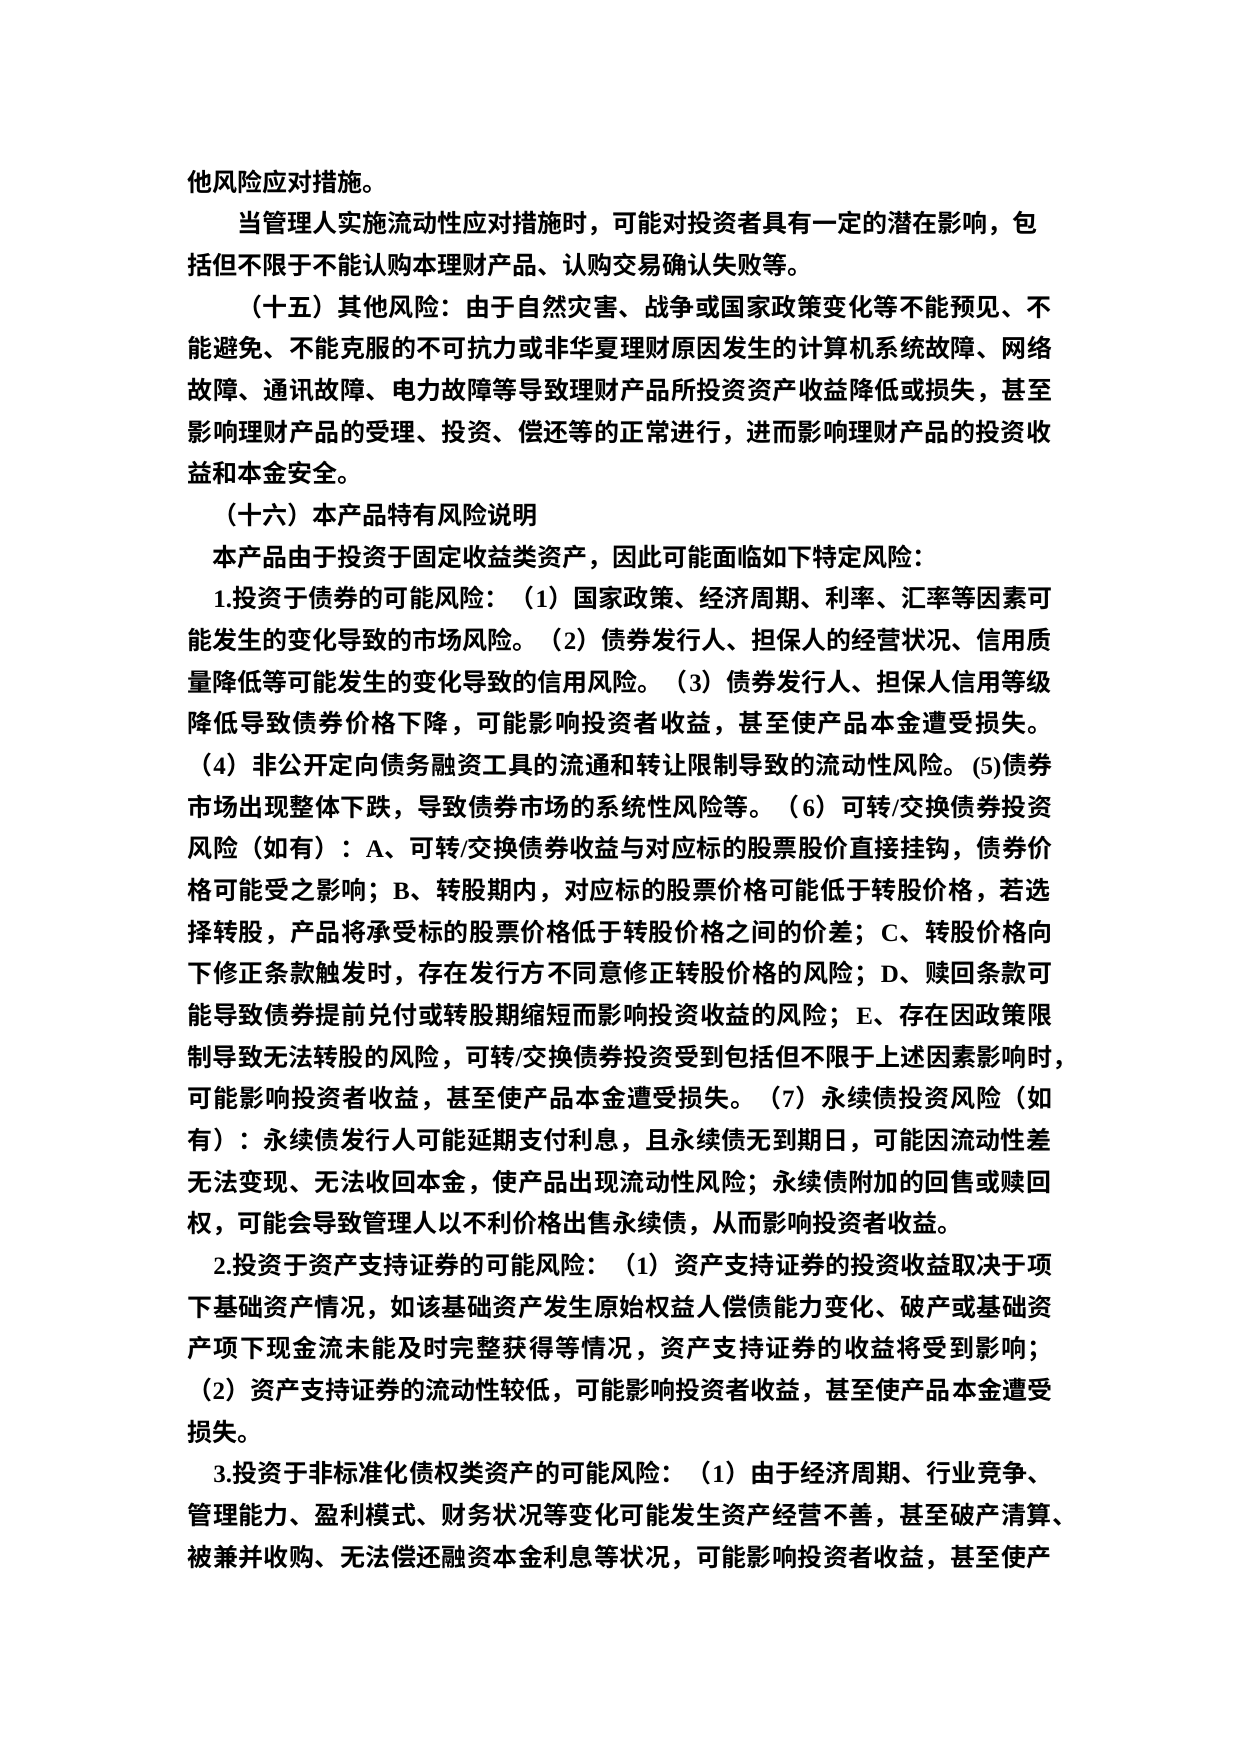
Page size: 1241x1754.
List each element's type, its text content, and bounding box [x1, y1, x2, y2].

list 本产品由于投资于固定收益类资产，因此可能面临如下特定风险： [187, 537, 1053, 573]
text 当管理人实施流动性应对措施时，可能对投资者具有一定的潜在影响，包括但不限于不能认购本理财产品、认购交易确认失败等。 [187, 204, 1053, 282]
list 1.投资于债券的可能风险：（1）国家政策、经济周期、利率、汇率等因素可能发生的变化导致的市场风险。（2）债券发行人、担保人的经营状况、信用质量降低等可能发生的变化导致的信用风险。（3）债券发行人、担保人信用等级降低导致债券价格下降，可能影响投资者收益，甚至使产品本金遭受损失。（4）非公开定向债务融资工具的流通和转让限制导致的流动性风险。(5)债券市场出现整体下跌，导致债券市场的系统性风险等。（6）可转/交换债券投资风险（如有）：A、可转/交换债券收益与对应标的股票股价直接挂钩，债券价格可能受之影响；B、转股期内，对应标的股票价格可能低于转股价格，若选择转股，产品将承受标的股票价格低于转股价格之间的价差；C、转股价格向下修正条款触发时，存在发行方不同意修正转股价格的风险；D、赎回条款可能导致债券提前兑付或转股期缩短而影响投资收益的风险；E、存在因政策限制导致无法转股的风险，可转/交换债券投资受到包括但不限于上述因素影响时，可能影响投资者收益，甚至使产品本金遭受损失。（7）永续债投资风险（如有）：永续债发行人可能延期支付利息，且永续债无到期日，可能因流动性差无法变现、无法收回本金，使产品出现流动性风险；永续债附加的回售或赎回权，可能会导致管理人以不利价格出售永续债，从而影响投资者收益。 [187, 579, 1053, 1240]
list 其他风险：由于自然灾害、战争或国家政策变化等不能预见、不能避免、不能克服的不可抗力或非华夏理财原因发生的计算机系统故障、网络故障、通讯故障、电力故障等导致理财产品所投资资产收益降低或损失，甚至影响理财产品的受理、投资、偿还等的正常进行，进而影响理财产品的投资收益和本金安全。 [187, 287, 1053, 490]
list 2.投资于资产支持证券的可能风险：（1）资产支持证券的投资收益取决于项下基础资产情况，如该基础资产发生原始权益人偿债能力变化、破产或基础资产项下现金流未能及时完整获得等情况，资产支持证券的收益将受到影响；（2）资产支持证券的流动性较低，可能影响投资者收益，甚至使产品本金遭受损失。 [187, 1245, 1053, 1448]
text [187, 162, 1053, 198]
list （十六）本产品特有风险说明 [187, 495, 1053, 532]
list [187, 1454, 1053, 1573]
